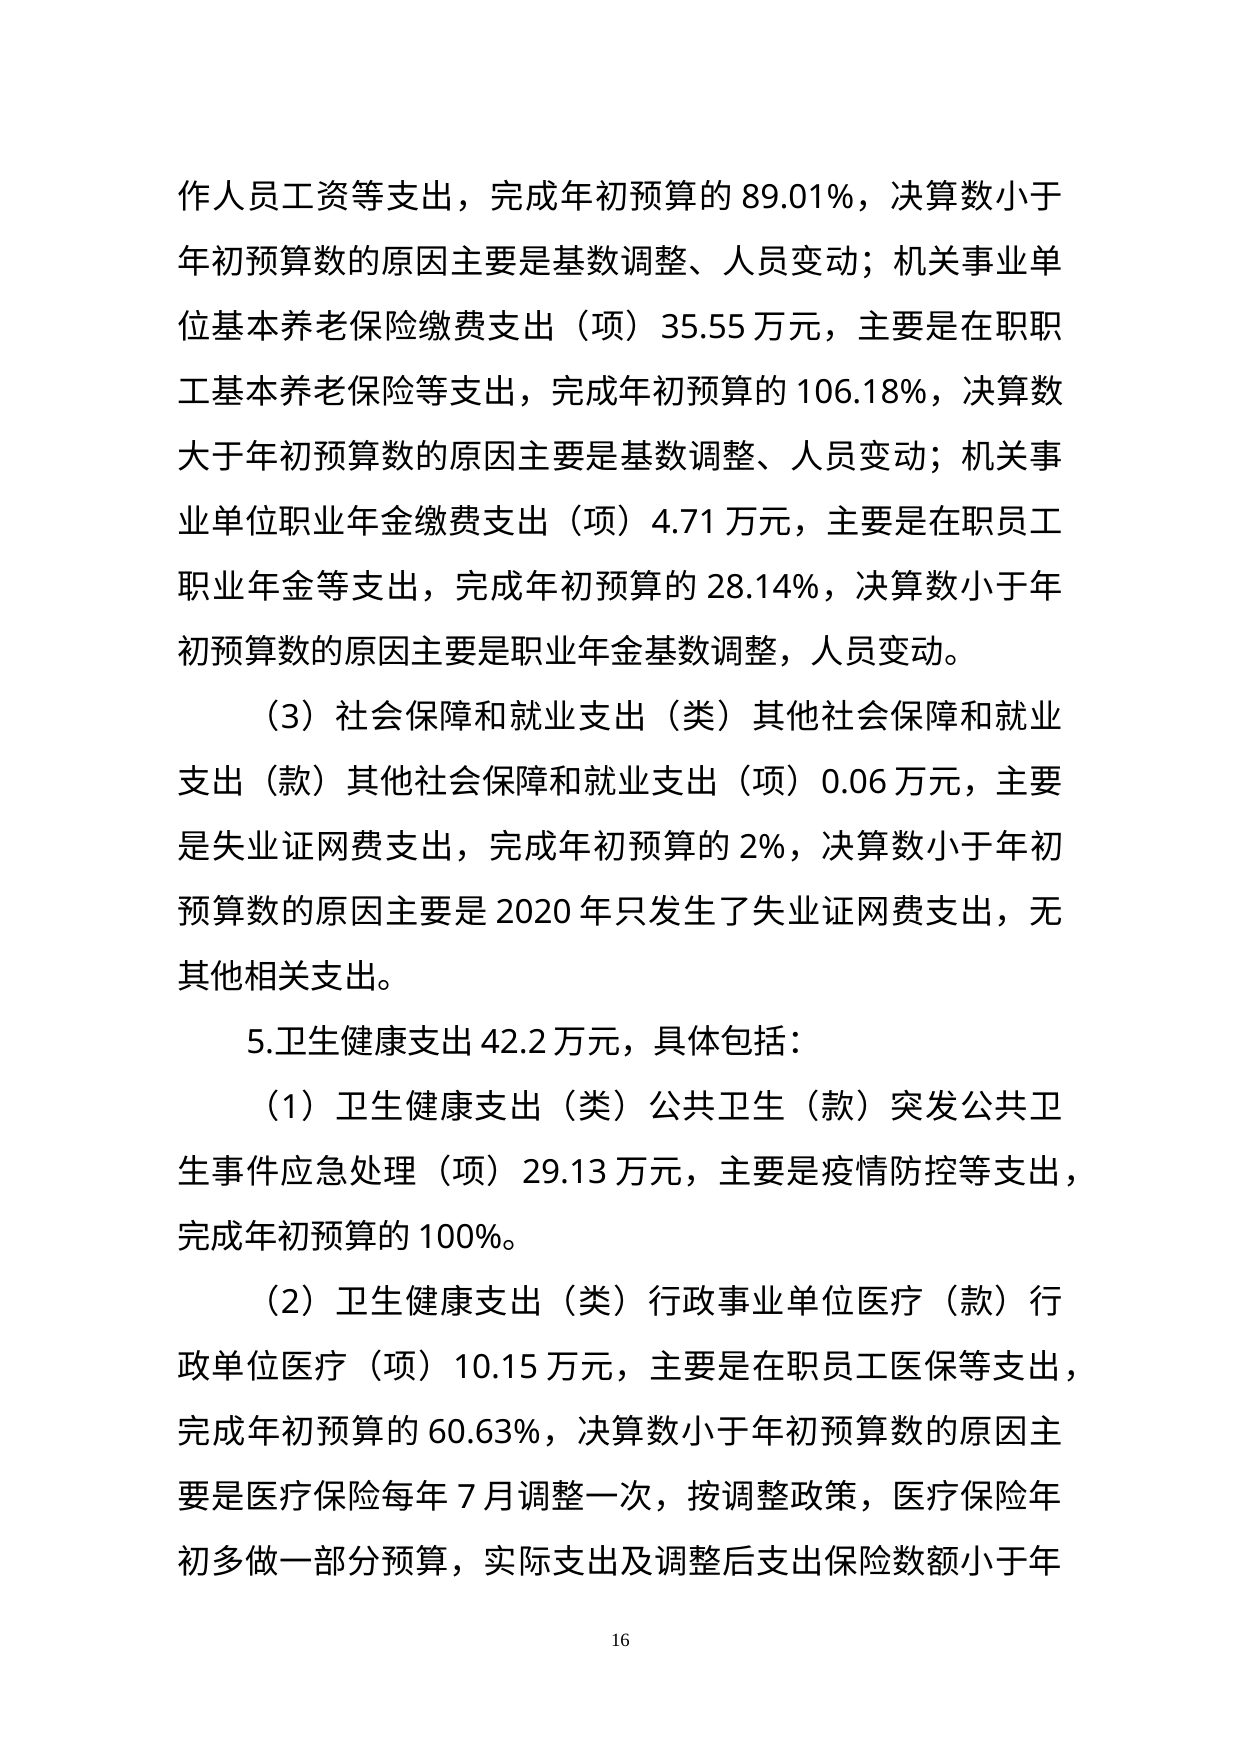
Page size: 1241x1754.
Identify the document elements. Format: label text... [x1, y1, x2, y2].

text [177, 162, 1063, 682]
text （1）卫生健康支出（类）公共卫生（款）突发公共卫生事件应急处理（项）29.13万元，主要是疫情防控等支出，完成年初预算的100%。 [177, 1072, 1063, 1267]
text （3）社会保障和就业支出（类）其他社会保障和就业支出（款）其他社会保障和就业支出（项）0.06万元，主要是失业证网费支出，完成年初预算的2%，决算数小于年初预算数的原因主要是2020年只发生了失业证网费支出，无其他相关支出。 [177, 682, 1063, 1007]
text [177, 1267, 1063, 1592]
text 5.卫生健康支出42.2万元，具体包括： [177, 1007, 1063, 1072]
